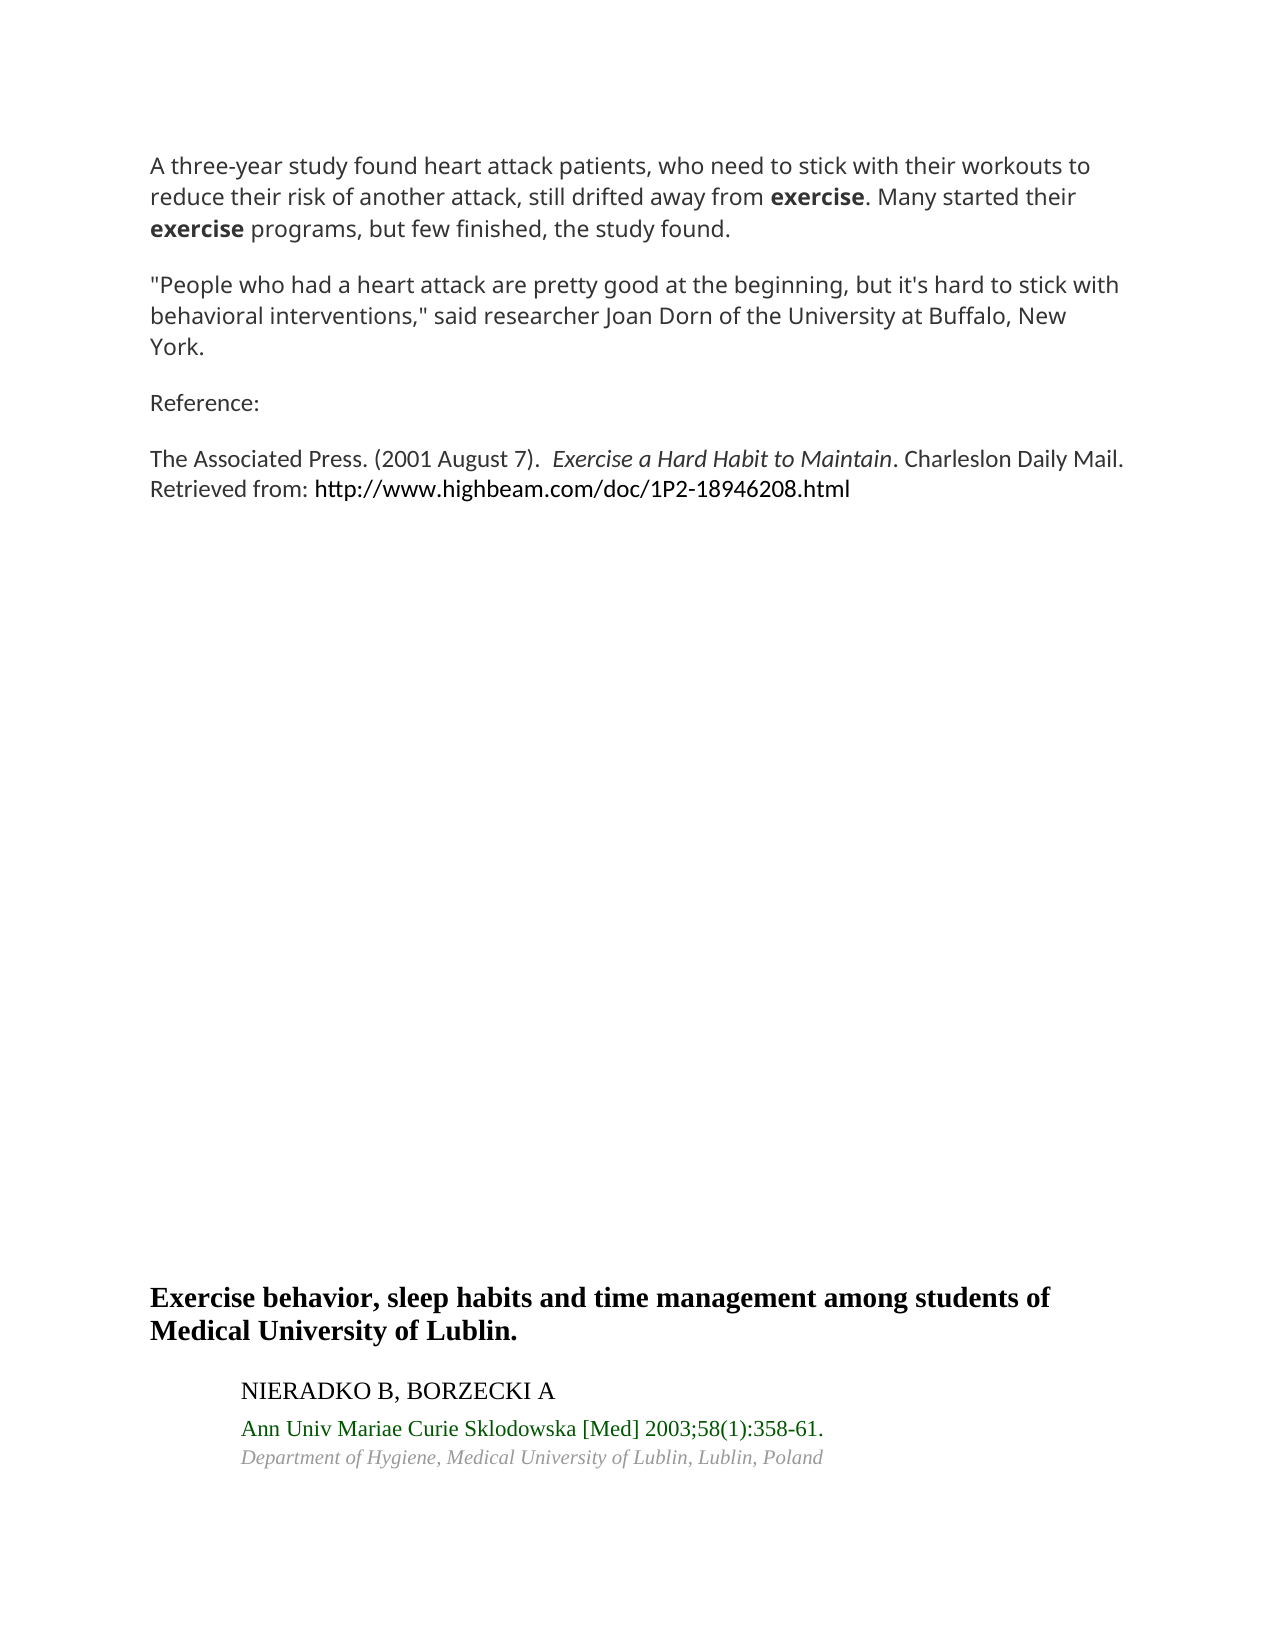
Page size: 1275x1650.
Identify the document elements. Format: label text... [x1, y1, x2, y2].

text Ann Univ Mariae Curie Sklodowska [Med] 2003;58(1):358-61. Department of Hygiene, Medical University of Lublin, Lublin, Poland [241, 1415, 1125, 1470]
text "People who had a heart attack are pretty good at the beginning, but it's hard to stick with behavioral interventions," said researcher Joan Dorn of the University at Buffalo, New York. [150, 269, 1125, 362]
text Exercise behavior, sleep habits and time management among students of Medical University of Lublin. [150, 1280, 1125, 1347]
text Reference: [150, 387, 1125, 418]
text NIERADKO B, BORZECKI A [241, 1376, 1125, 1405]
text The Associated Press. (2001 August 7). Exercise a Hard Habit to Maintain. Charleslon Daily Mail. Retrieved from: http://www.highbeam.com/doc/1P2-18946208.html [150, 443, 1125, 504]
text A three-year study found heart attack patients, who need to stick with their workouts to reduce their risk of another attack, still drifted away from exercise. Many started their exercise programs, but few finished, the study found. [150, 150, 1125, 244]
